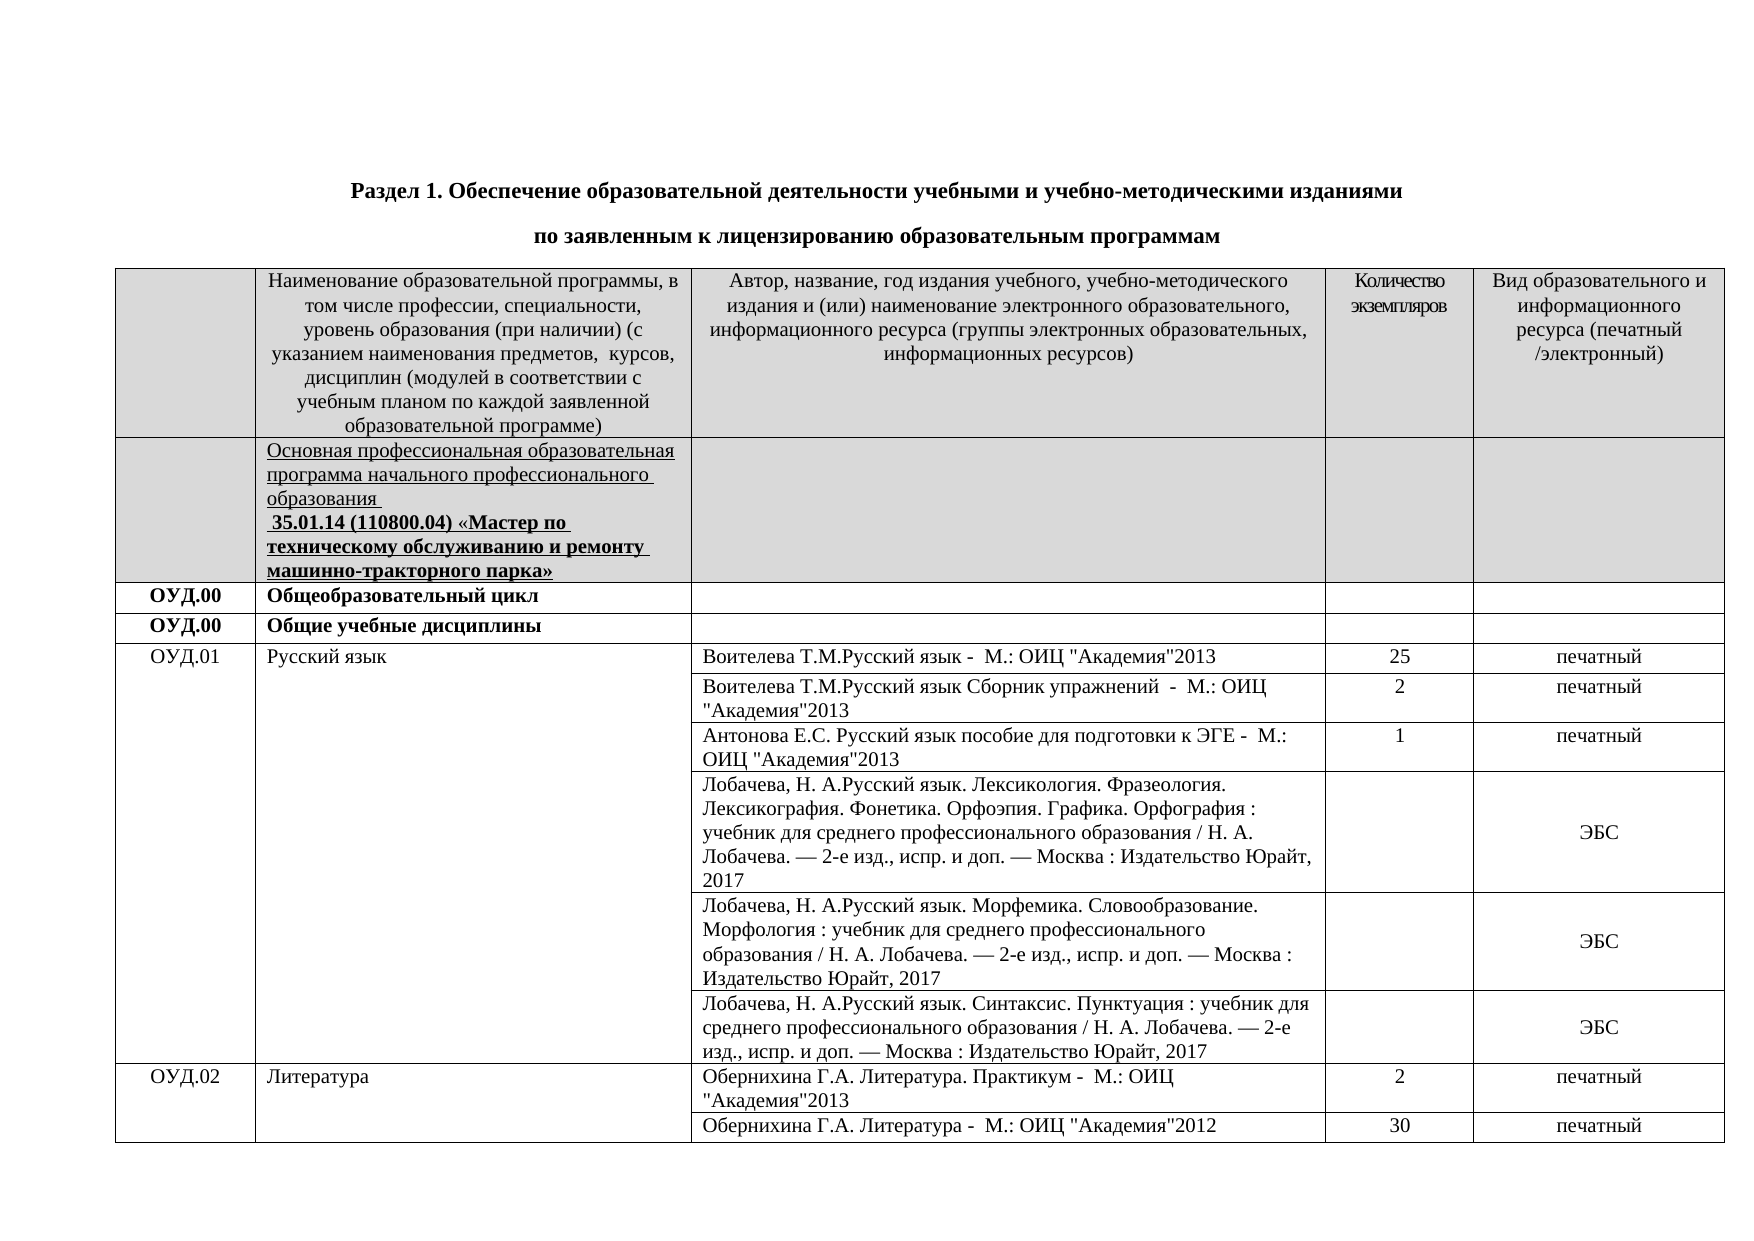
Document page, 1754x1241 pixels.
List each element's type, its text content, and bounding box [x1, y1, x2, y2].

table_cell печатный [1474, 723, 1724, 771]
table_cell [1326, 438, 1473, 582]
table_cell [1474, 438, 1724, 582]
table_cell ОУД.01 [116, 644, 255, 1063]
table_cell [1326, 772, 1473, 892]
table_cell ОУД.02 [116, 1064, 255, 1142]
table_cell Лобачева, Н. А.Русский язык. Синтаксис. Пунктуация : учебник для среднего профессионального образования / Н. А. Лобачева. — 2-е изд., испр. и доп. — Москва : Издательство Юрайт, 2017 [692, 991, 1325, 1063]
table_cell Воителева Т.М.Русский язык - М.: ОИЦ "Академия"2013 [692, 644, 1325, 673]
table_cell ОУД.00 [116, 614, 255, 642]
table_cell 1 [1326, 723, 1473, 771]
table_cell Лобачева, Н. А.Русский язык. Лексикология. Фразеология. Лексикография. Фонетика. Орфоэпия. Графика. Орфография : учебник для среднего профессионального образования / Н. А. Лобачева. — 2-е изд., испр. и доп. — Москва : Издательство Юрайт, 2017 [692, 772, 1325, 892]
text по заявленным к лицензированию образовательным программам [118, 222, 1636, 249]
table_cell [1326, 583, 1473, 612]
table_cell Антонова Е.С. Русский язык пособие для подготовки к ЭГЕ - М.: ОИЦ "Академия"2013 [692, 723, 1325, 771]
table_cell [692, 583, 1325, 612]
table_cell 2 [1326, 674, 1473, 722]
table_header [116, 269, 255, 437]
table_cell 30 [1326, 1113, 1473, 1142]
table_cell [1326, 991, 1473, 1063]
table_cell Обернихина Г.А. Литература - М.: ОИЦ "Академия"2012 [692, 1113, 1325, 1142]
table_cell Общеобразовательный цикл [256, 583, 691, 612]
table_cell Литература [256, 1064, 691, 1142]
table_cell печатный [1474, 1064, 1724, 1112]
table_cell Обернихина Г.А. Литература. Практикум - М.: ОИЦ "Академия"2013 [692, 1064, 1325, 1112]
table_header Наименование образовательной программы, в том числе профессии, специальности, уровень образования (при наличии) (с указанием наименования предметов, курсов, дисциплин (модулей в соответствии с учебным планом по каждой заявленной образовательной программе) [256, 269, 691, 437]
table_cell ОУД.00 [116, 583, 255, 612]
table_cell [1326, 893, 1473, 989]
table_cell печатный [1474, 674, 1724, 722]
table_header Количество экземпляров [1326, 269, 1473, 437]
table_cell Общие учебные дисциплины [256, 614, 691, 642]
table_header Вид образовательного и информационного ресурса (печатный /электронный) [1474, 269, 1724, 437]
table_cell печатный [1474, 1113, 1724, 1142]
table_cell Основная профессиональная образовательная программа начального профессионального образования 35.01.14 (110800.04) «Мастер по техническому обслуживанию и ремонту машинно-тракторного парка» [256, 438, 691, 582]
table_cell [692, 438, 1325, 582]
table_cell 25 [1326, 644, 1473, 673]
table_cell Русский язык [256, 644, 691, 1063]
table_cell Воителева Т.М.Русский язык Сборник упражнений - М.: ОИЦ "Академия"2013 [692, 674, 1325, 722]
table_cell ЭБС [1474, 772, 1724, 892]
table_cell [1326, 614, 1473, 642]
table_cell [116, 438, 255, 582]
table_cell 2 [1326, 1064, 1473, 1112]
table_cell Лобачева, Н. А.Русский язык. Морфемика. Словообразование. Морфология : учебник для среднего профессионального образования / Н. А. Лобачева. — 2-е изд., испр. и доп. — Москва : Издательство Юрайт, 2017 [692, 893, 1325, 989]
table_cell ЭБС [1474, 893, 1724, 989]
table_cell [692, 614, 1325, 642]
table_cell ЭБС [1474, 991, 1724, 1063]
table_cell [1474, 583, 1724, 612]
table_header Автор, название, год издания учебного, учебно-методического издания и (или) наименование электронного образовательного, информационного ресурса (группы электронных образовательных, информационных ресурсов) [692, 269, 1325, 437]
table_cell печатный [1474, 644, 1724, 673]
table_cell [1474, 614, 1724, 642]
text Раздел 1. Обеспечение образовательной деятельности учебными и учебно-методическими изданиями [118, 177, 1636, 203]
